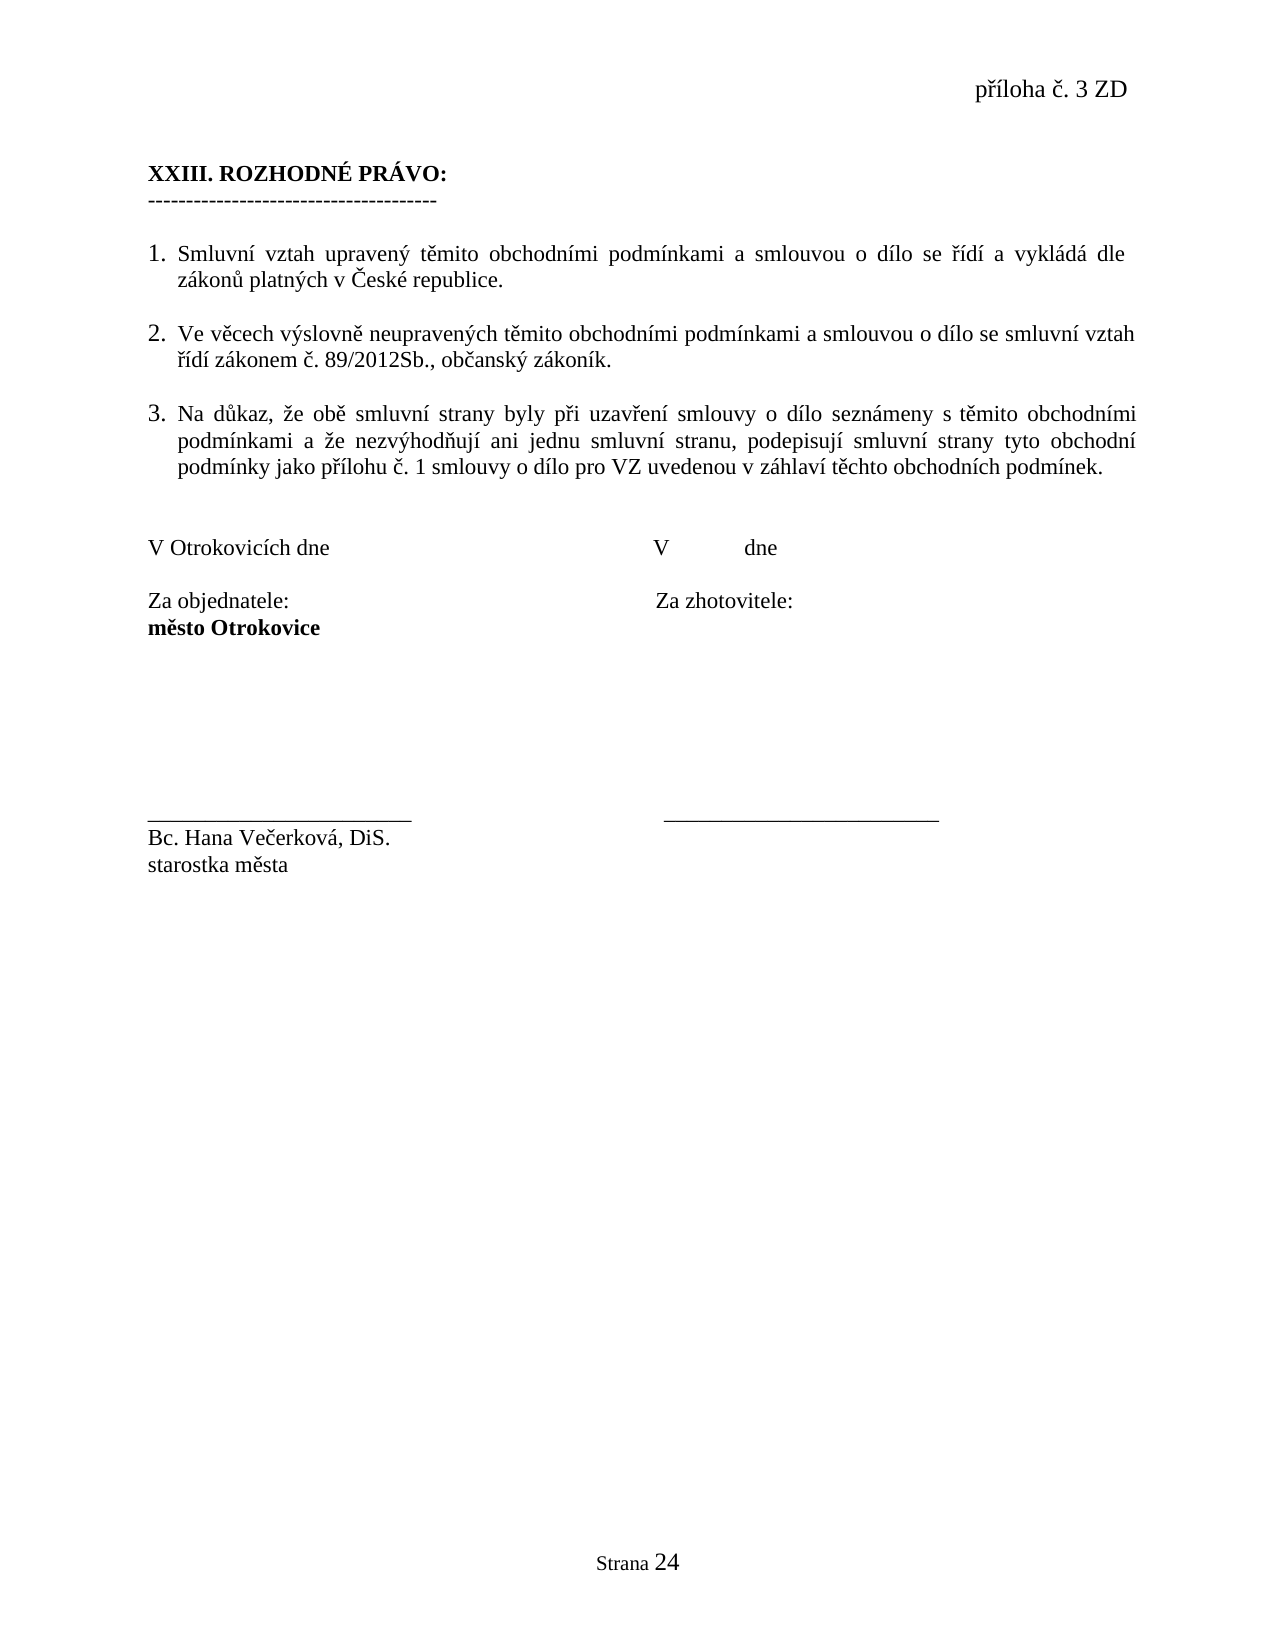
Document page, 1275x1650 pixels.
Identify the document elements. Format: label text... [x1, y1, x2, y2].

text město Otrokovice [148, 613, 1137, 640]
text Za objednatele: Za zhotovitele: [148, 587, 1137, 613]
text starostka města [148, 851, 1137, 877]
subtitle Smluvní vztah upravený těmito obchodními podmínkami a smlouvou o dílo se řídí a vykládá dle zákonů platných v České republice. [148, 238, 1127, 293]
subtitle XXIII. ROZHODNÉ PRÁVO: [148, 160, 1127, 186]
list Na důkaz, že obě smluvní strany byly při uzavření smlouvy o dílo seznámeny s těmito obchodními podmínkami a že nezvýhodňují ani jednu smluvní stranu, podepisují smluvní strany tyto obchodní podmínky jako přílohu č. 1 smlouvy o dílo pro VZ uvedenou v záhlaví těchto obchodních podmínek. [148, 398, 1137, 479]
text Bc. Hana Večerková, DiS. [148, 824, 1137, 851]
text _______________________ ________________________ [148, 798, 1137, 824]
text -------------------------------------- [148, 186, 1127, 213]
text V Otrokovicích dne V dne [148, 534, 1137, 561]
list Ve věcech výslovně neupravených těmito obchodními podmínkami a smlouvou o dílo se smluvní vztah řídí zákonem č. 89/2012Sb., občanský zákoník. [148, 318, 1137, 373]
